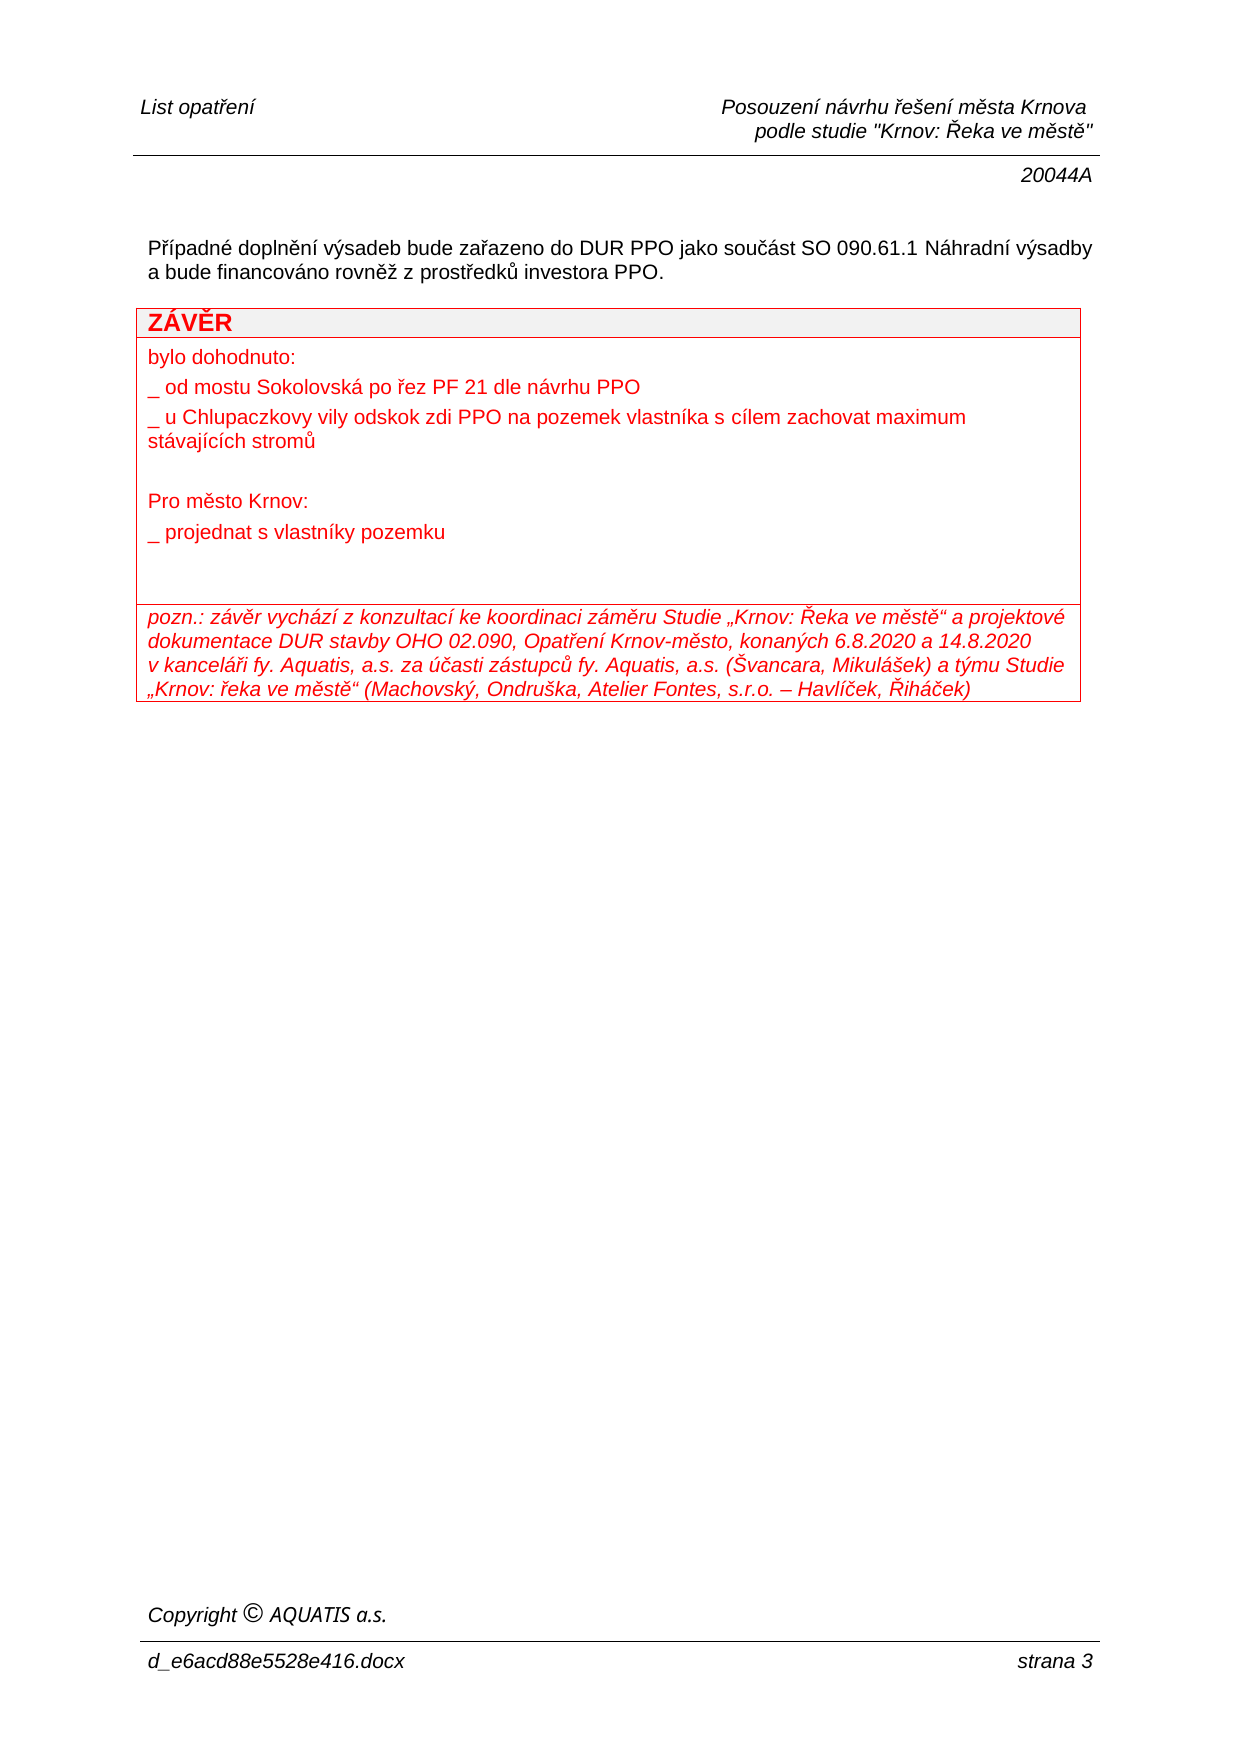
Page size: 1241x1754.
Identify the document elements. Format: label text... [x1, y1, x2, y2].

table_cell bylo dohodnuto: _ od mostu Sokolovská po řez PF 21 dle návrhu PPO _ u Chlupaczkovy vily odskok zdi PPO na pozemek vlastníka s cílem zachovat maximum stávajících stromů Pro město Krnov: _ projednat s vlastníky pozemku [137, 338, 1080, 604]
table_cell pozn.: závěr vychází z konzultací ke koordinaci záměru Studie „Krnov: Řeka ve městě“ a projektové dokumentace DUR stavby OHO 02.090, Opatření Krnov-město, konaných 6.8.2020 a 14.8.2020 v kanceláři fy. Aquatis, a.s. za účasti zástupců fy. Aquatis, a.s. (Švancara, Mikulášek) a týmu Studie „Krnov: řeka ve městě“ (Machovský, Ondruška, Atelier Fontes, s.r.o. – Havlíček, Řiháček) [137, 605, 1080, 701]
text Případné doplnění výsadeb bude zařazeno do DUR PPO jako součást SO 090.61.1 Náhradní výsadby a bude financováno rovněž z prostředků investora PPO. [148, 236, 1092, 283]
table_header ZÁVĚR [137, 309, 1080, 337]
